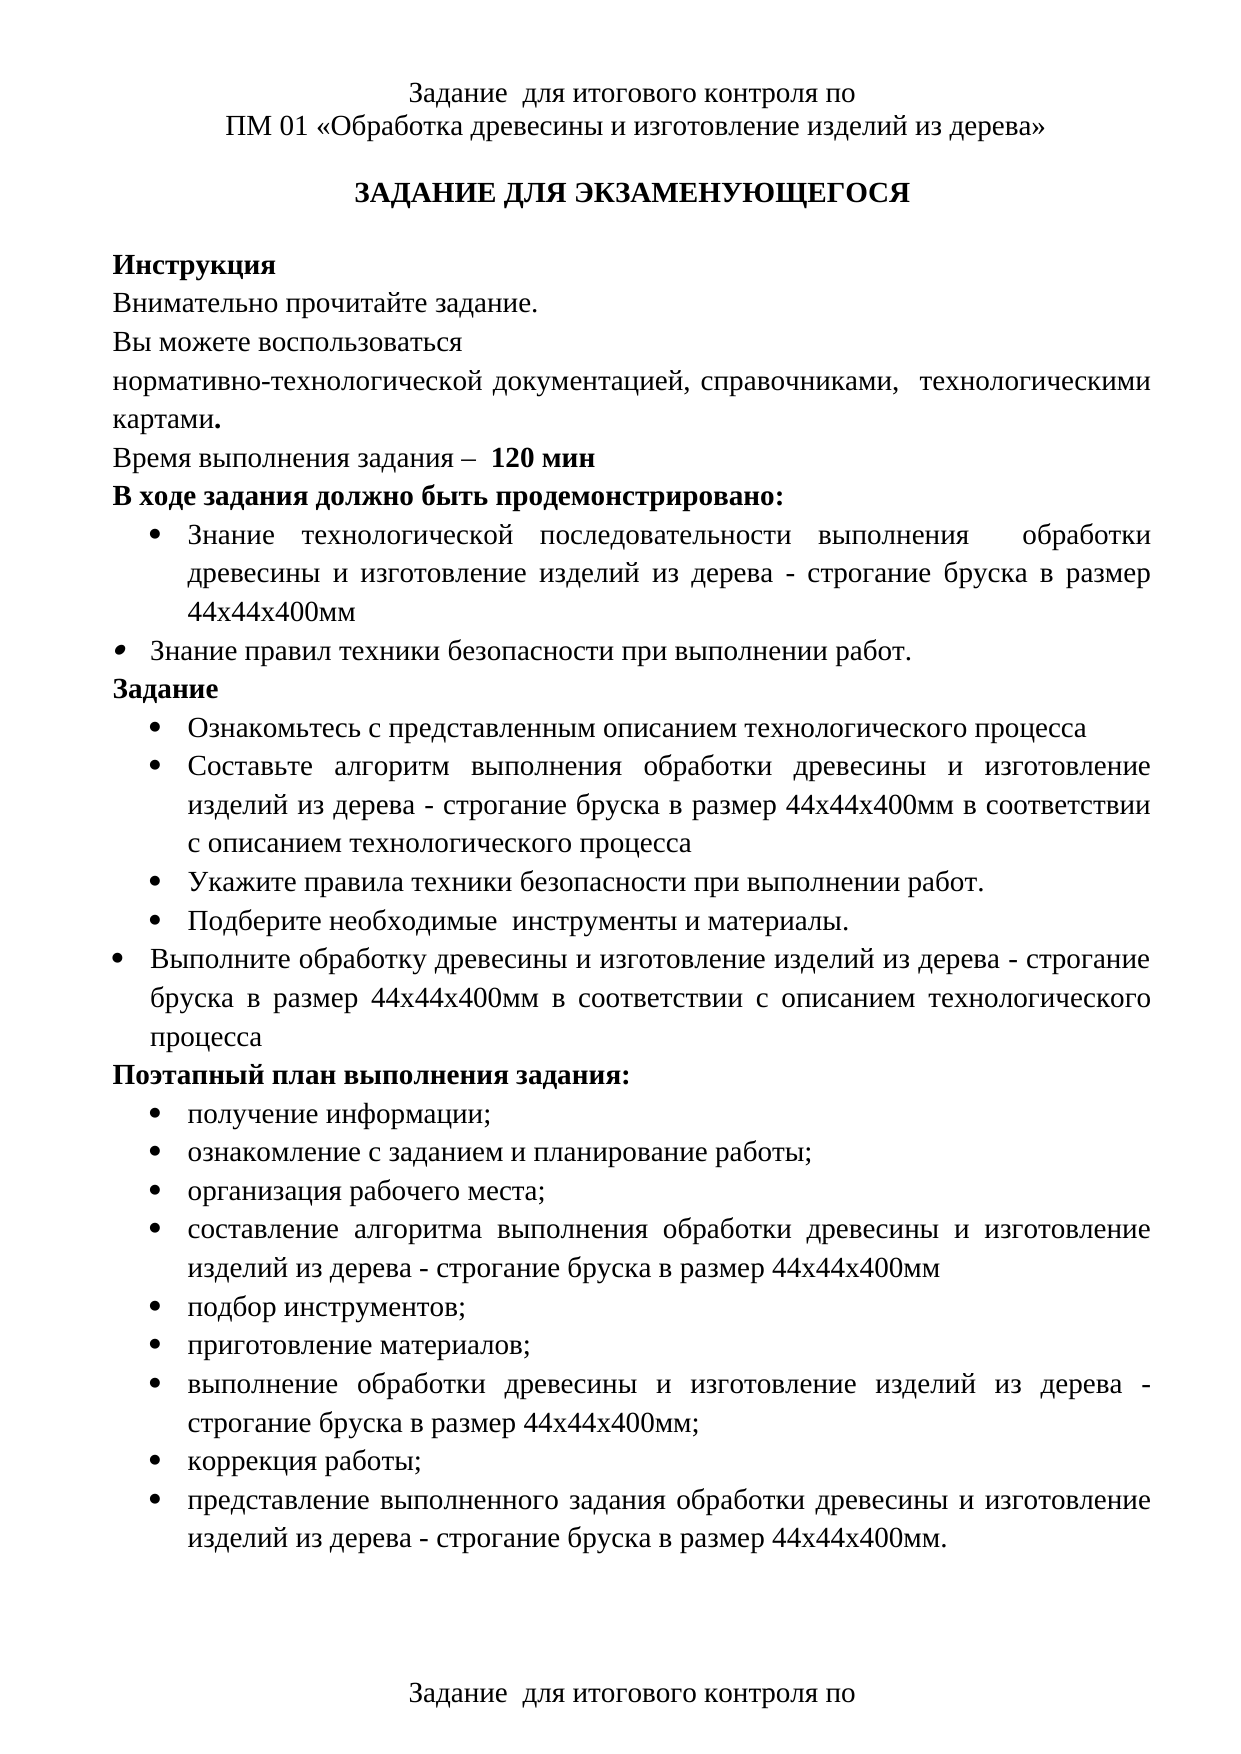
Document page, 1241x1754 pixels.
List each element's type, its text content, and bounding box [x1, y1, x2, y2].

list получение информации; [150, 1096, 1152, 1129]
list приготовление материалов; [150, 1327, 1152, 1361]
list Ознакомьтесь с представленным описанием технологического процесса [150, 710, 1152, 743]
list организация рабочего места; [150, 1173, 1152, 1207]
text ЗАДАНИЕ ДЛЯ ЭКЗАМЕНУЮЩЕГОСЯ [112, 176, 1152, 209]
text Задание [112, 671, 1152, 705]
text Время выполнения задания – 120 мин [112, 440, 1152, 473]
list составление алгоритма выполнения обработки древесины и изготовление изделий из дерева - строгание бруска в размер 44х44х400мм [150, 1212, 1152, 1284]
text В ходе задания должно быть продемонстрировано: [112, 478, 1152, 512]
list представление выполненного задания обработки древесины и изготовление изделий из дерева - строгание бруска в размер 44х44х400мм. [150, 1482, 1152, 1554]
list Знание технологической последовательности выполнения обработки древесины и изготовление изделий из дерева - строгание бруска в размер 44х44х400мм [150, 517, 1152, 628]
list Выполните обработку древесины и изготовление изделий из дерева - строгание бруска в размер 44х44х400мм в соответствии с описанием технологического процесса [112, 941, 1152, 1052]
text Внимательно прочитайте задание. [112, 286, 1152, 319]
list Задание для итогового контроля по [112, 75, 1152, 108]
list выполнение обработки древесины и изготовление изделий из дерева - строгание бруска в размер 44х44х400мм; [150, 1366, 1152, 1438]
list коррекция работы; [150, 1443, 1152, 1477]
list Подберите необходимые инструменты и материалы. [150, 903, 1152, 936]
text Поэтапный план выполнения задания: [112, 1057, 1152, 1091]
list ознакомление с заданием и планирование работы; [150, 1134, 1152, 1168]
text нормативно-технологической документацией, справочниками, технологическими картами. [112, 363, 1152, 435]
list ПМ 01 «Обработка древесины и изготовление изделий из дерева» [112, 108, 1152, 142]
list Знание правил техники безопасности при выполнении работ. [112, 633, 1152, 666]
list Составьте алгоритм выполнения обработки древесины и изготовление изделий из дерева - строгание бруска в размер 44х44х400мм в соответствии с описанием технологического процесса [150, 748, 1152, 859]
list Задание для итогового контроля по [112, 1675, 1152, 1708]
list подбор инструментов; [150, 1289, 1152, 1322]
text Инструкция [112, 247, 1152, 281]
list Укажите правила техники безопасности при выполнении работ. [150, 864, 1152, 898]
text Вы можете воспользоваться [112, 324, 1152, 358]
